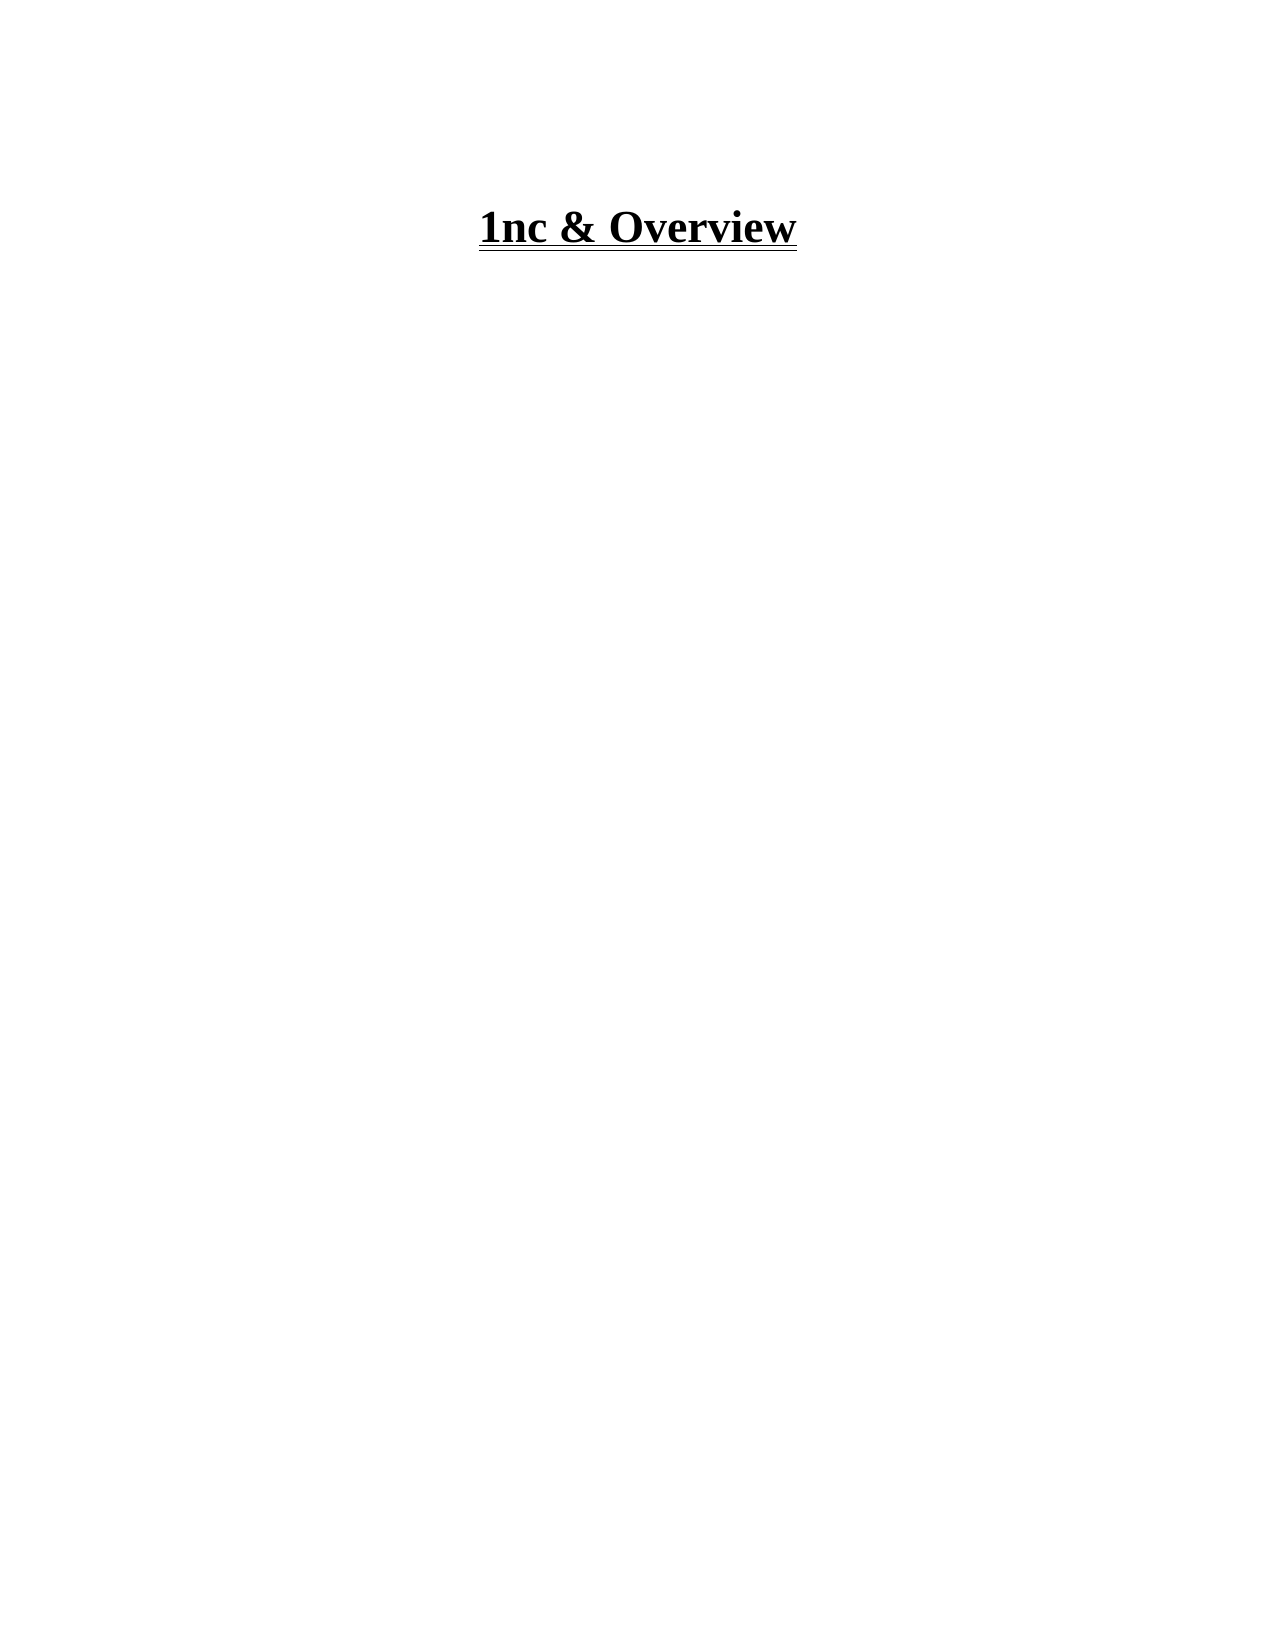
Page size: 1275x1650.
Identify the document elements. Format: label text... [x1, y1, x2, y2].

subtitle 1nc & Overview [150, 200, 1125, 253]
